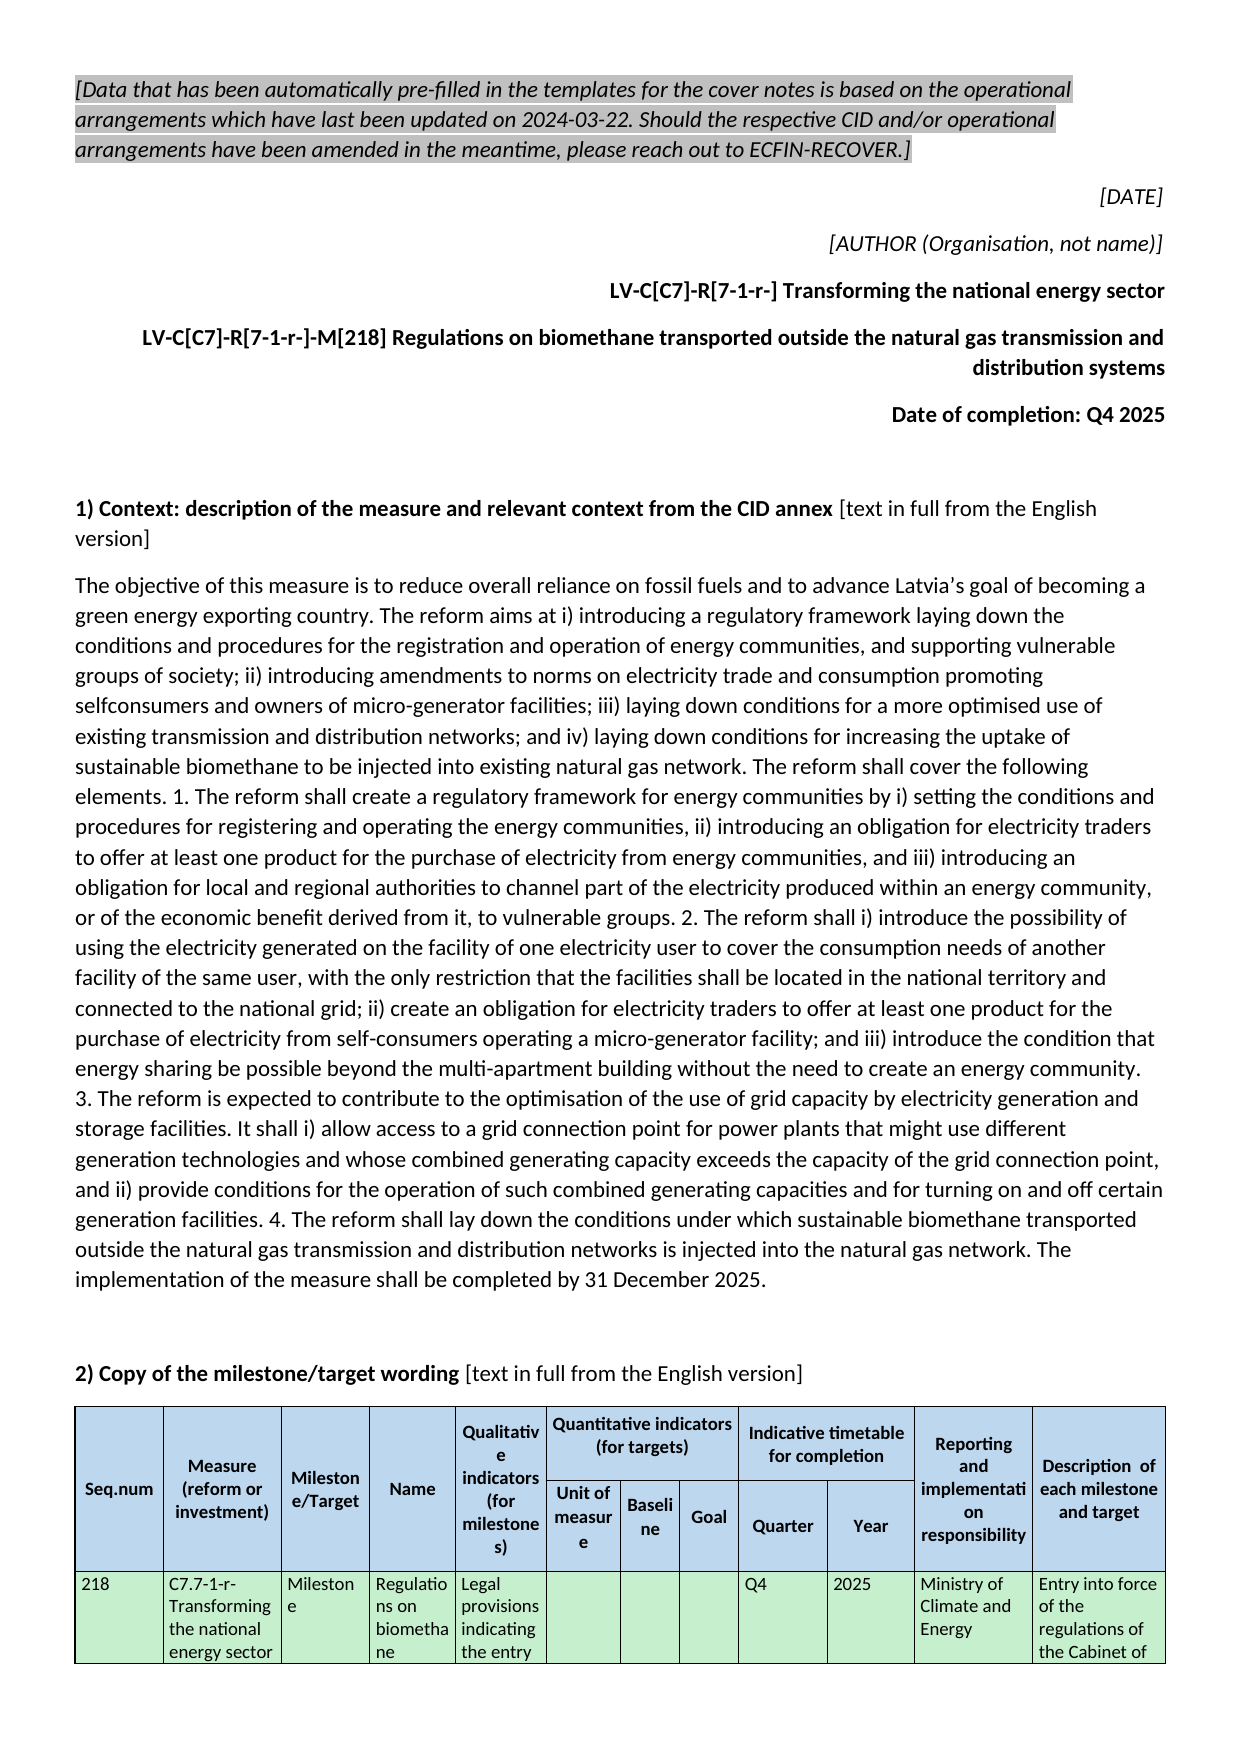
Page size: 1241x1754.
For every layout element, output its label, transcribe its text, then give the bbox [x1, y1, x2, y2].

text 2) Copy of the milestone/target wording [text in full from the English version] [75, 1359, 1165, 1387]
table_cell C7.7-1-r- Transforming the national energy sector [164, 1572, 281, 1663]
text Date of completion: Q4 2025 [75, 400, 1165, 428]
table_cell Ministry of Climate and Energy [915, 1572, 1032, 1663]
text [AUTHOR (Organisation, not name)] [75, 229, 1165, 257]
table_header Description of each milestone and target [1033, 1407, 1165, 1571]
table_cell [621, 1572, 679, 1663]
text 1) Context: description of the measure and relevant context from the CID annex [text in full from the English version] [75, 494, 1165, 552]
table_cell Goal [680, 1481, 738, 1571]
text LV-C[C7]-R[7-1-r-]-M[218] Regulations on biomethane transported outside the natural gas transmission and distribution systems [75, 323, 1165, 381]
table_cell [547, 1572, 620, 1663]
table_cell Unit of measure [547, 1481, 620, 1571]
table_cell 218 [76, 1572, 163, 1663]
table_cell Quarter [739, 1481, 827, 1571]
table_cell Milestone [282, 1572, 369, 1663]
table_cell 2025 [828, 1572, 914, 1663]
table_cell Regulations on biomethane transported outside the natural gas transmission and distribution systems [370, 1572, 455, 1663]
table_cell Legal provisions indicating the entry into force of the Regulations [456, 1572, 546, 1663]
text LV-C[C7]-R[7-1-r-] Transforming the national energy sector [75, 276, 1165, 304]
table_cell Q4 [739, 1572, 827, 1663]
table_cell Baseline [621, 1481, 679, 1571]
table_header Seq.num [76, 1407, 163, 1571]
table_header Name [370, 1407, 455, 1571]
text [DATE] [75, 182, 1165, 210]
table_header Reporting and implementation responsibility [915, 1407, 1032, 1571]
text The objective of this measure is to reduce overall reliance on fossil fuels and to advance Latvia’s goal of becoming a green energy exporting country. The reform aims at i) introducing a regulatory framework laying down the conditions and procedures for the registration and operation of energy communities, and supporting vulnerable groups of society; ii) introducing amendments to norms on electricity trade and consumption promoting selfconsumers and owners of micro-generator facilities; iii) laying down conditions for a more optimised use of existing transmission and distribution networks; and iv) laying down conditions for increasing the uptake of sustainable biomethane to be injected into existing natural gas network. The reform shall cover the following elements. 1. The reform shall create a regulatory framework for energy communities by i) setting the conditions and procedures for registering and operating the energy communities, ii) introducing an obligation for electricity traders to offer at least one product for the purchase of electricity from energy communities, and iii) introducing an obligation for local and regional authorities to channel part of the electricity produced within an energy community, or of the economic benefit derived from it, to vulnerable groups. 2. The reform shall i) introduce the possibility of using the electricity generated on the facility of one electricity user to cover the consumption needs of another facility of the same user, with the only restriction that the facilities shall be located in the national territory and connected to the national grid; ii) create an obligation for electricity traders to offer at least one product for the purchase of electricity from self-consumers operating a micro-generator facility; and iii) introduce the condition that energy sharing be possible beyond the multi-apartment building without the need to create an energy community. 3. The reform is expected to contribute to the optimisation of the use of grid capacity by electricity generation and storage facilities. It shall i) allow access to a grid connection point for power plants that might use different generation technologies and whose combined generating capacity exceeds the capacity of the grid connection point, and ii) provide conditions for the operation of such combined generating capacities and for turning on and off certain generation facilities. 4. The reform shall lay down the conditions under which sustainable biomethane transported outside the natural gas transmission and distribution networks is injected into the natural gas network. The implementation of the measure shall be completed by 31 December 2025. [75, 571, 1165, 1294]
table_header Measure (reform or investment) [164, 1407, 281, 1571]
table_header Indicative timetable for completion [739, 1407, 914, 1480]
table_cell Year [828, 1481, 914, 1571]
table_header Milestone/Target [282, 1407, 369, 1571]
text [Data that has been automatically pre-filled in the templates for the cover notes is based on the operational arrangements which have last been updated on 2024-03-22. Should the respective CID and/or operational arrangements have been amended in the meantime, please reach out to ECFIN-RECOVER.] [75, 75, 1165, 163]
table_header Qualitative indicators (for milestones) [456, 1407, 546, 1571]
table_cell [680, 1572, 738, 1663]
table_header Quantitative indicators (for targets) [547, 1407, 738, 1480]
